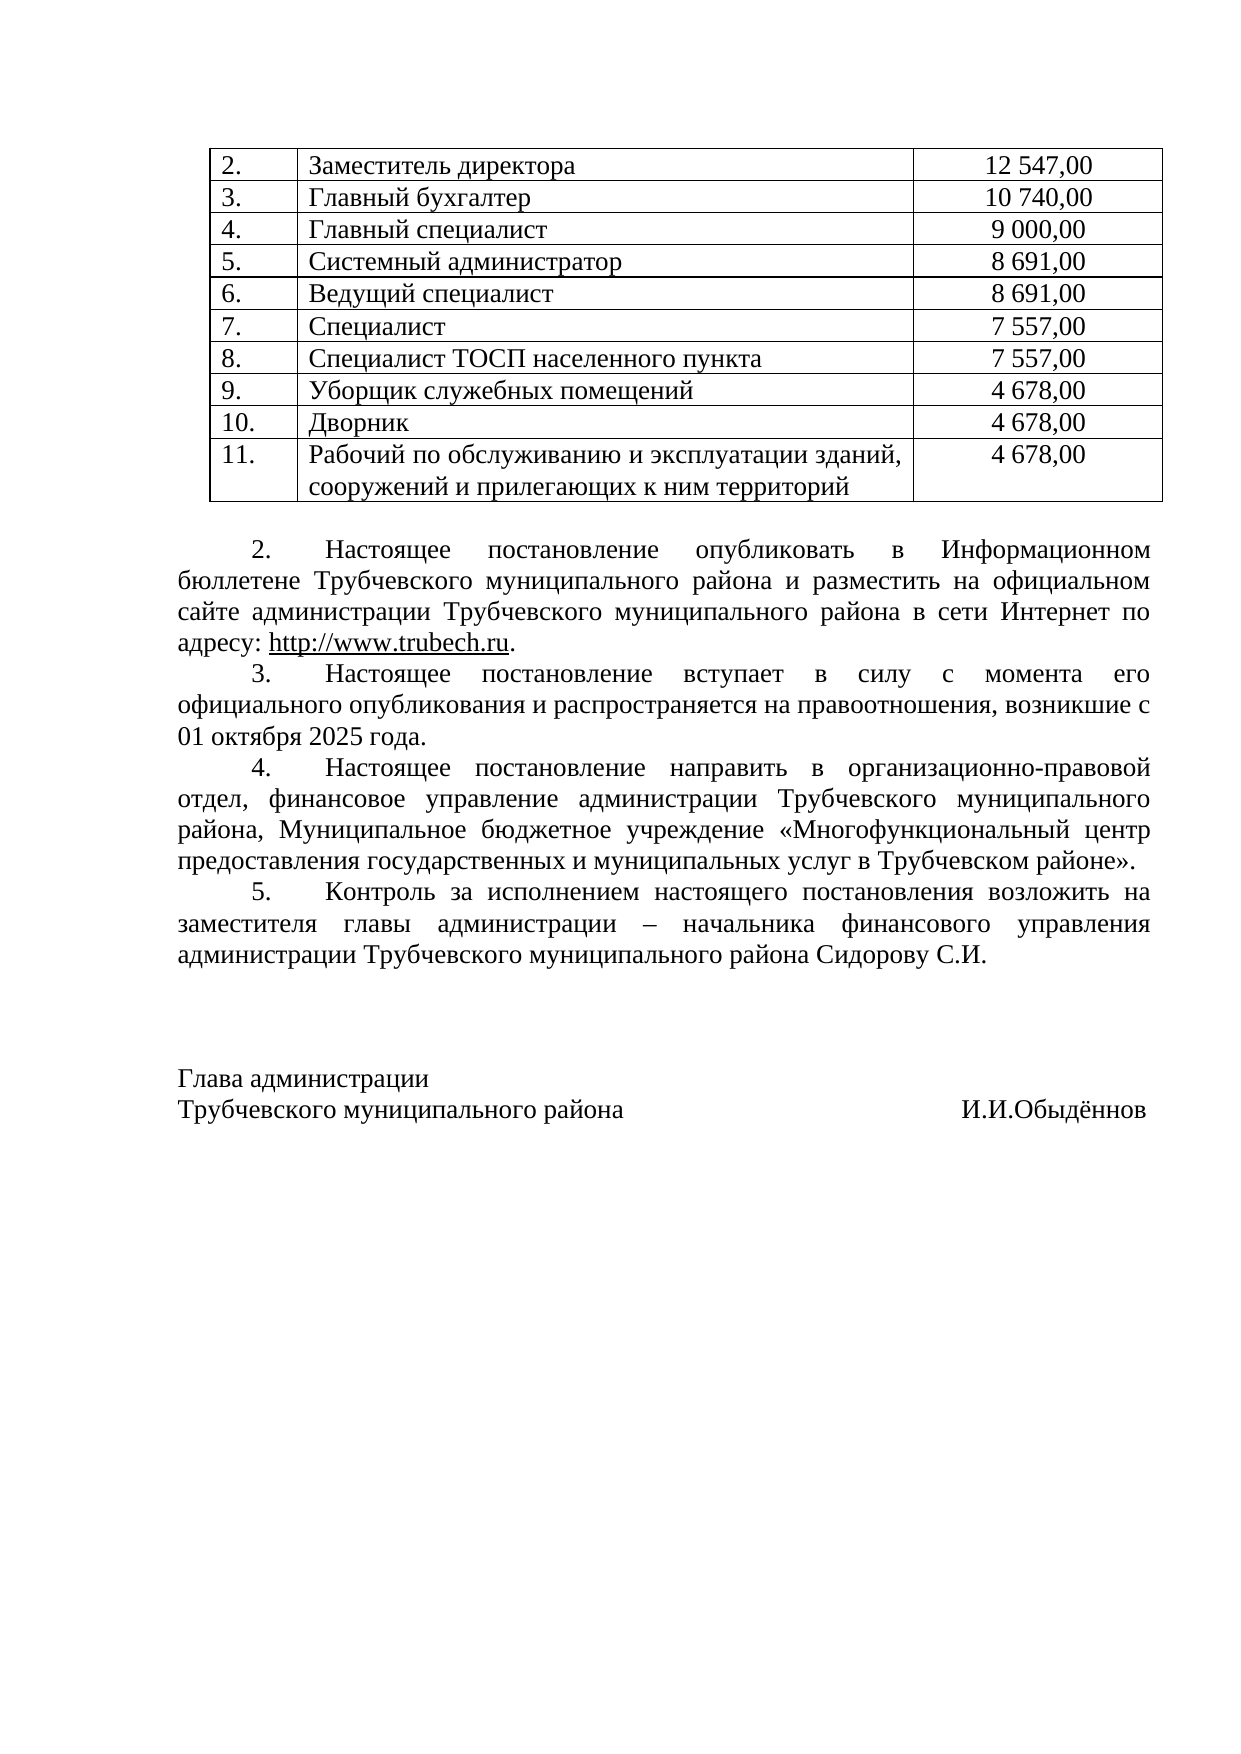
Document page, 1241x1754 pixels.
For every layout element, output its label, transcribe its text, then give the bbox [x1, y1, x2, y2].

table_cell 12 547,00 [914, 149, 1162, 180]
table_cell Главный бухгалтер [298, 181, 913, 212]
table_cell 8 691,00 [914, 245, 1162, 276]
table_cell 4. [211, 213, 297, 244]
table_cell 8. [211, 342, 297, 373]
table_cell 4 678,00 [914, 439, 1162, 501]
table_cell Специалист ТОСП населенного пункта [298, 342, 913, 373]
table_cell 4 678,00 [914, 374, 1162, 405]
table_cell 8 691,00 [914, 278, 1162, 309]
table_cell 10 740,00 [914, 181, 1162, 212]
table_cell 3. [211, 181, 297, 212]
table_cell Главный специалист [298, 213, 913, 244]
table_cell Ведущий специалист [298, 278, 913, 309]
table_cell 9. [211, 374, 297, 405]
text Глава администрации [177, 1062, 1152, 1093]
table_cell 11. [211, 439, 297, 501]
table_cell Специалист [298, 310, 913, 341]
table_cell 7 557,00 [914, 310, 1162, 341]
list Настоящее постановление направить в организационно-правовой отдел, финансовое управление администрации Трубчевского муниципального района, Муниципальное бюджетное учреждение «Многофункциональный центр предоставления государственных и муниципальных услуг в Трубчевском районе». [177, 751, 1152, 876]
list Настоящее постановление вступает в силу с момента его официального опубликования и распространяется на правоотношения, возникшие с 01 октября 2025 года. [177, 657, 1152, 751]
table_cell 2. [211, 149, 297, 180]
table_cell Заместитель директора [298, 149, 913, 180]
table_cell 7 557,00 [914, 342, 1162, 373]
table_cell Рабочий по обслуживанию и эксплуатации зданий, сооружений и прилегающих к ним территорий [298, 439, 913, 501]
table_cell Дворник [298, 406, 913, 437]
list Контроль за исполнением настоящего постановления возложить на заместителя главы администрации – начальника финансового управления администрации Трубчевского муниципального района Сидорову С.И. [177, 876, 1152, 969]
text Трубчевского муниципального района И.И.Обыдённов [177, 1093, 1152, 1125]
list Настоящее постановление опубликовать в Информационном бюллетене Трубчевского муниципального района и разместить на официальном сайте администрации Трубчевского муниципального района в сети Интернет по адресу: http://www.trubech.ru. [177, 533, 1152, 657]
table_cell 9 000,00 [914, 213, 1162, 244]
table_cell 10. [211, 406, 297, 437]
table_cell Уборщик служебных помещений [298, 374, 913, 405]
table_cell 7. [211, 310, 297, 341]
table_cell Системный администратор [298, 245, 913, 276]
table_cell 6. [211, 278, 297, 309]
table_cell 5. [211, 245, 297, 276]
table_cell 4 678,00 [914, 406, 1162, 437]
